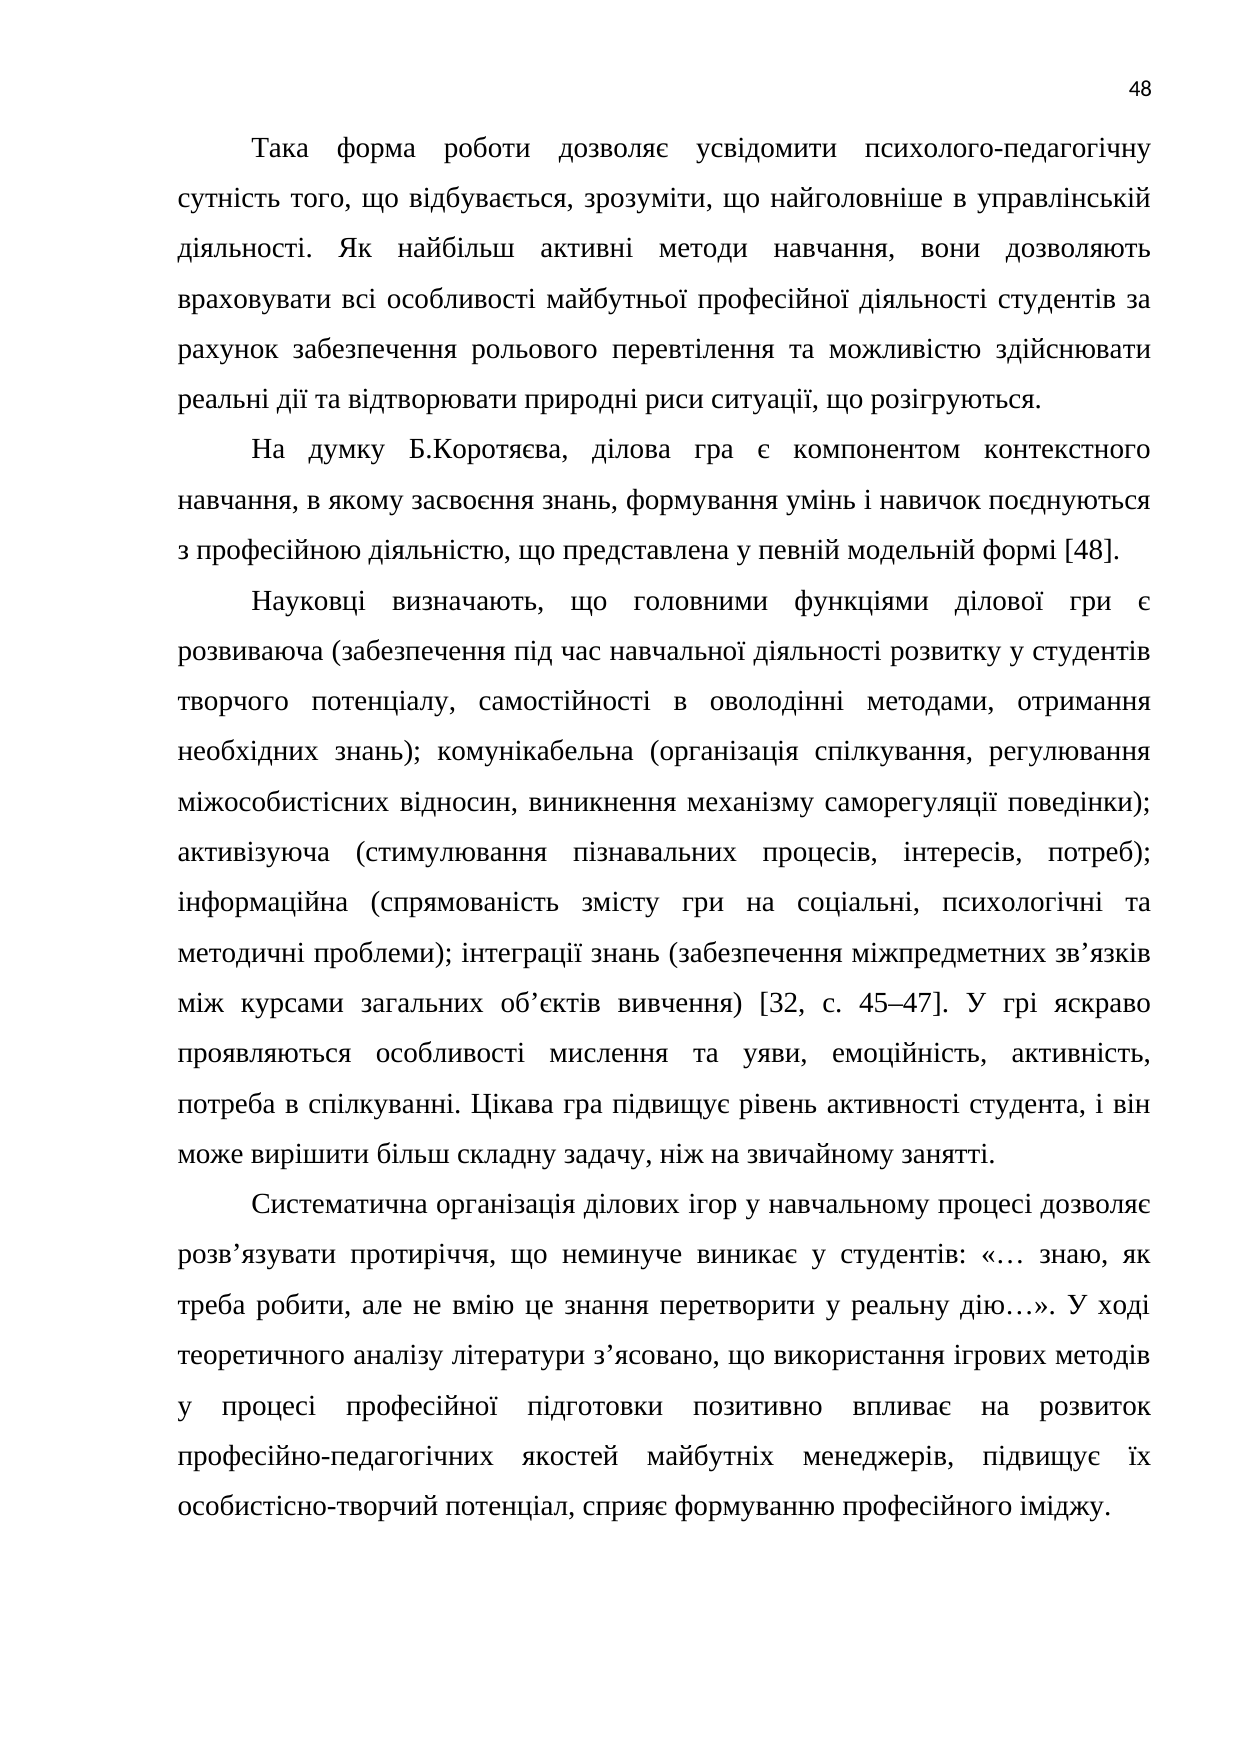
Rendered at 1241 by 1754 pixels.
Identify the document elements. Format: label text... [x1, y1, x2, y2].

text На думку Б.Коротяєва, ділова гра є компонентом контекстного навчання, в якому засвоєння знань, формування умінь і навичок поєднуються з професійною діяльністю, що представлена у певній модельній формі [48]. [177, 432, 1152, 566]
text Систематична організація ділових ігор у навчальному процесі дозволяє розв’язувати протиріччя, що неминуче виникає у студентів: «… знаю, як треба робити, але не вмію це знання перетворити у реальну дію…». У ході теоретичного аналізу літератури з’ясовано, що використання ігрових методів у процесі професійної підготовки позитивно впливає на розвиток професійно-педагогічних якостей майбутніх менеджерів, підвищує їх особистісно-творчий потенціал, сприяє формуванню професійного іміджу. [177, 1186, 1152, 1522]
text Така форма роботи дозволяє усвідомити психолого-педагогічну сутність того, що відбувається, зрозуміти, що найголовніше в управлінській діяльності. Як найбільш активні методи навчання, вони дозволяють враховувати всі особливості майбутньої професійної діяльності студентів за рахунок забезпечення рольового перевтілення та можливістю здійснювати реальні дії та відтворювати природні риси ситуації, що розігруються. [177, 130, 1152, 415]
text Науковці визначають, що головними функціями ділової гри є розвиваюча (забезпечення під час навчальної діяльності розвитку у студентів творчого потенціалу, самостійності в оволодінні методами, отримання необхідних знань); комунікабельна (організація спілкування, регулювання міжособистісних відносин, виникнення механізму саморегуляції поведінки); активізуюча (стимулювання пізнавальних процесів, інтересів, потреб); інформаційна (спрямованість змісту гри на соціальні, психологічні та методичні проблеми); інтеграції знань (забезпечення міжпредметних зв’язків між курсами загальних об’єктів вивчення) [32, с. 45–47]. У грі яскраво проявляються особливості мислення та уяви, емоційність, активність, потреба в спілкуванні. Цікава гра підвищує рівень активності студента, і він може вирішити більш складну задачу, ніж на звичайному занятті. [177, 583, 1152, 1169]
